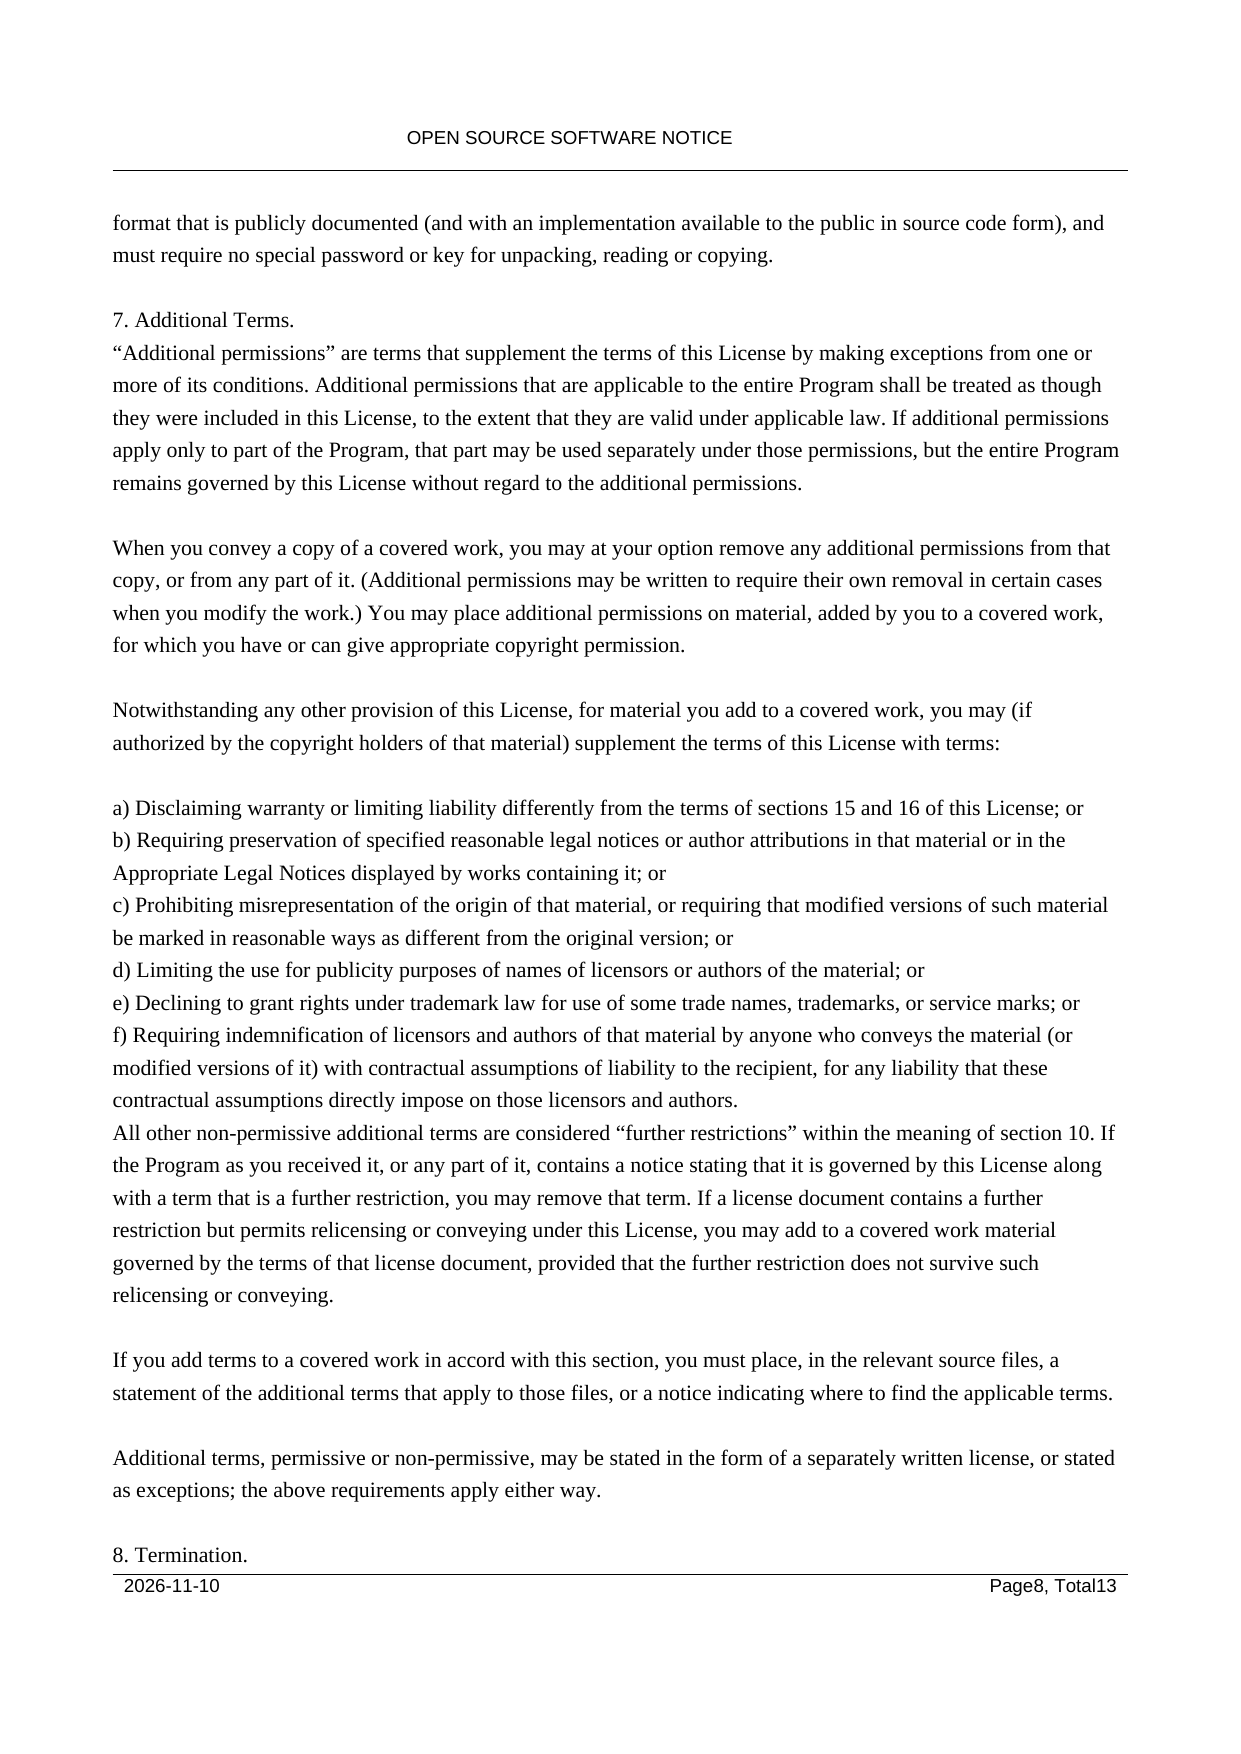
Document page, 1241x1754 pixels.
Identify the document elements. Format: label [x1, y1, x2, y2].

text [112, 206, 1128, 1571]
